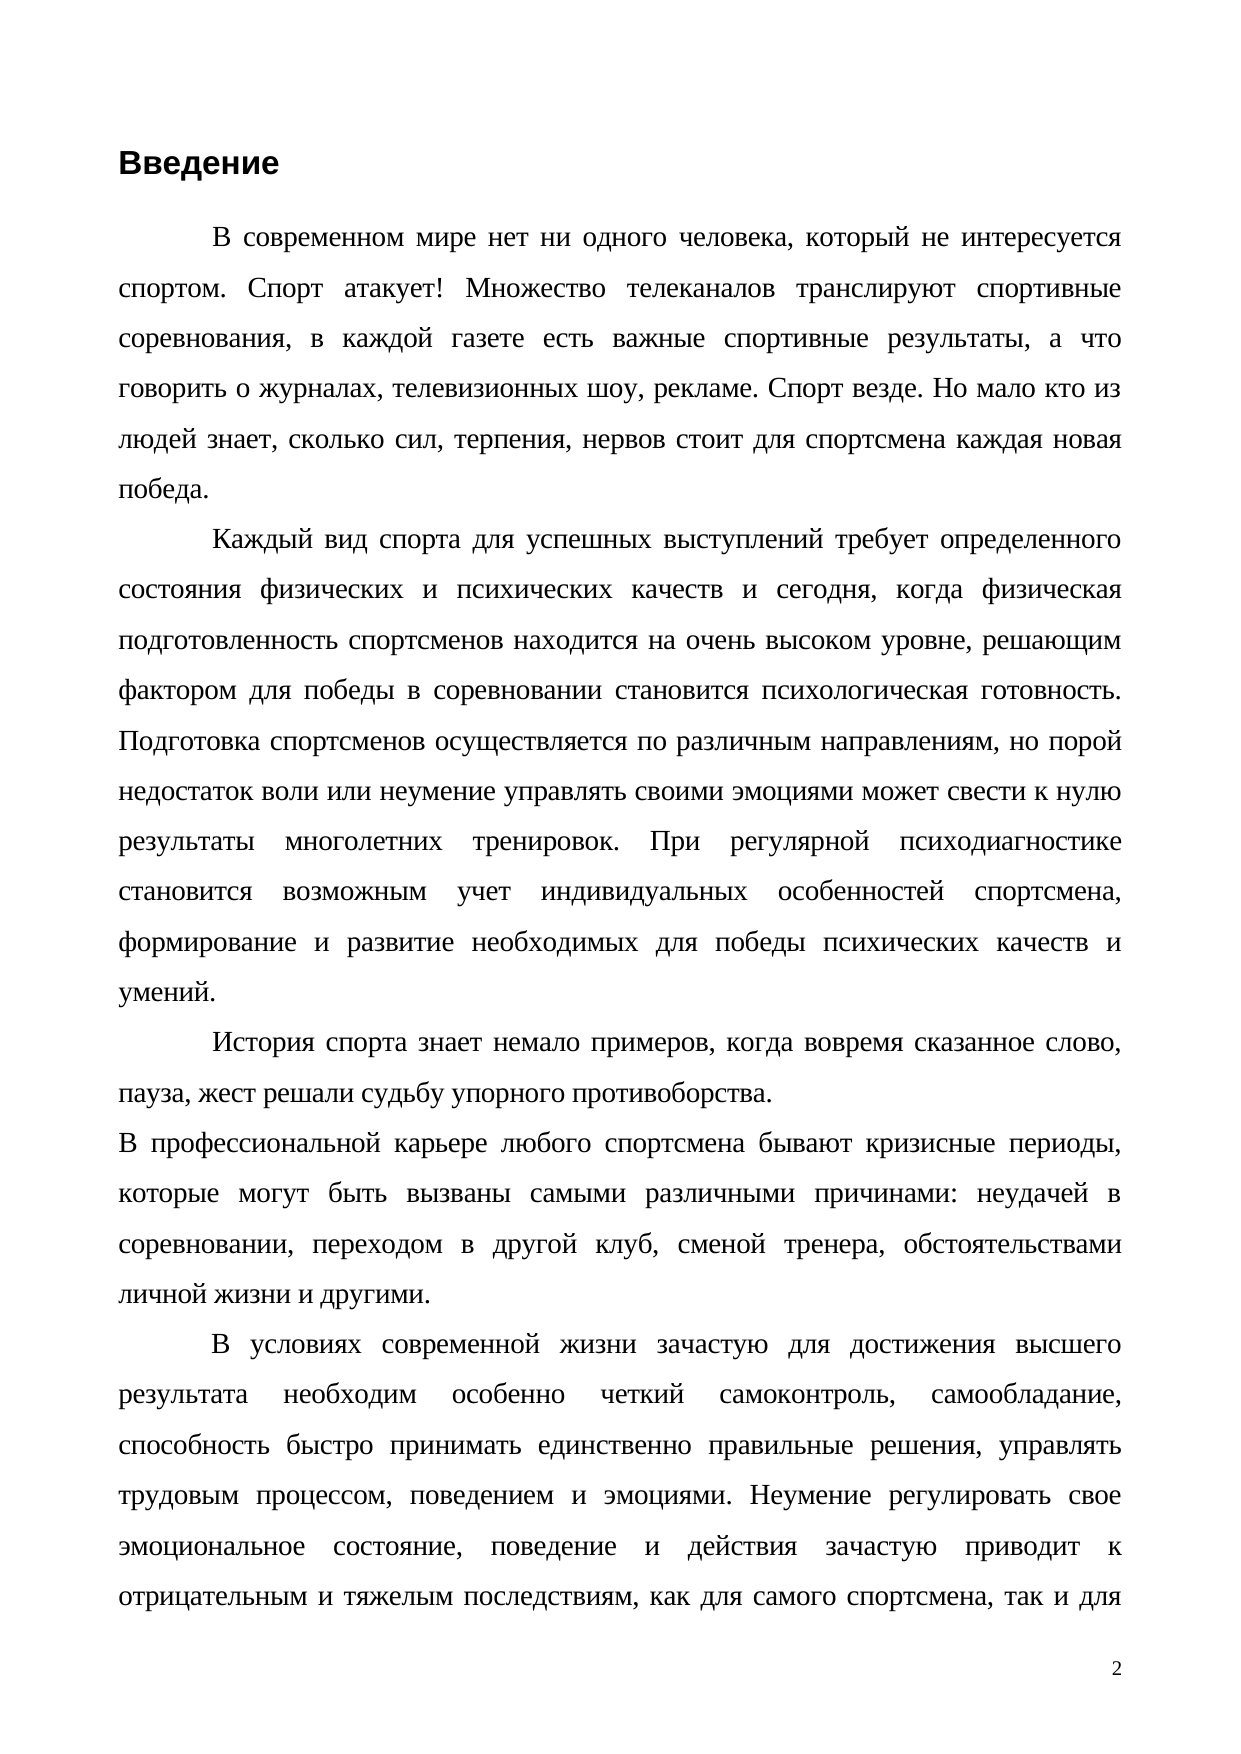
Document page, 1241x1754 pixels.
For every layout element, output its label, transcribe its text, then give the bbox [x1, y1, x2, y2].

text История спорта знает немало примеров, когда вовремя сказанное слово, пауза, жест решали судьбу упорного противоборства. [118, 1024, 1122, 1108]
text В профессиональной карьере любого спортсмена бывают кризисные периоды, которые могут быть вызваны самыми различными причинами: неудачей в соревновании, переходом в другой клуб, сменой тренера, обстоятельствами личной жизни и другими. [118, 1125, 1122, 1309]
text В современном мире нет ни одного человека, который не интересуется спортом. Спорт атакует! Множество телеканалов транслируют спортивные соревнования, в каждой газете есть важные спортивные результаты, а что говорить о журналах, телевизионных шоу, рекламе. Спорт везде. Но мало кто из людей знает, сколько сил, терпения, нервов стоит для спортсмена каждая новая победа. [118, 219, 1122, 504]
text Каждый вид спорта для успешных выступлений требует определенного состояния физических и психических качеств и сегодня, когда физическая подготовленность спортсменов находится на очень высоком уровне, решающим фактором для победы в соревновании становится психологическая готовность. Подготовка спортсменов осуществляется по различным направлениям, но порой недостаток воли или неумение управлять своими эмоциями может свести к нулю результаты многолетних тренировок. При регулярной психодиагностике становится возможным учет индивидуальных особенностей спортсмена, формирование и развитие необходимых для победы психических качеств и умений. [118, 521, 1122, 1008]
subtitle Введение [118, 143, 1122, 182]
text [118, 1326, 1122, 1611]
